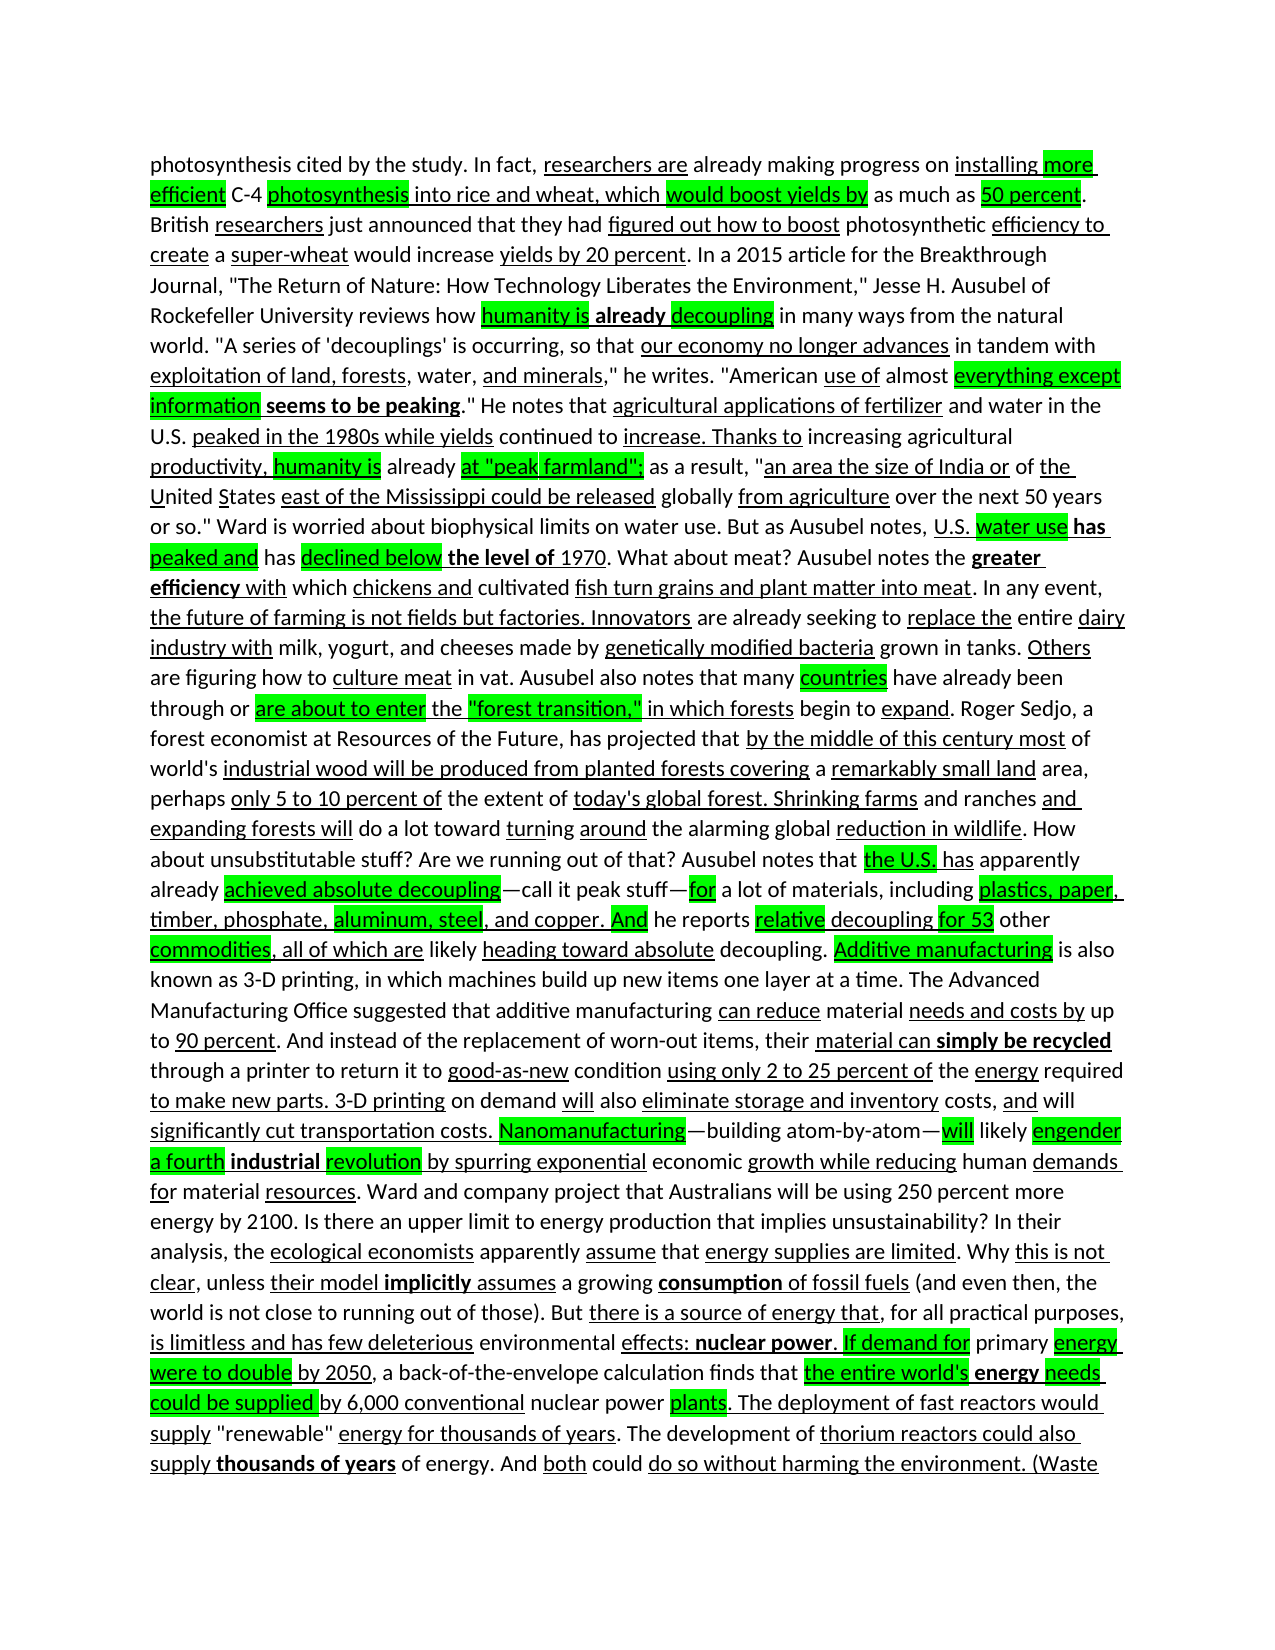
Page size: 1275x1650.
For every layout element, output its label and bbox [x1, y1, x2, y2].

text [150, 150, 1125, 1477]
